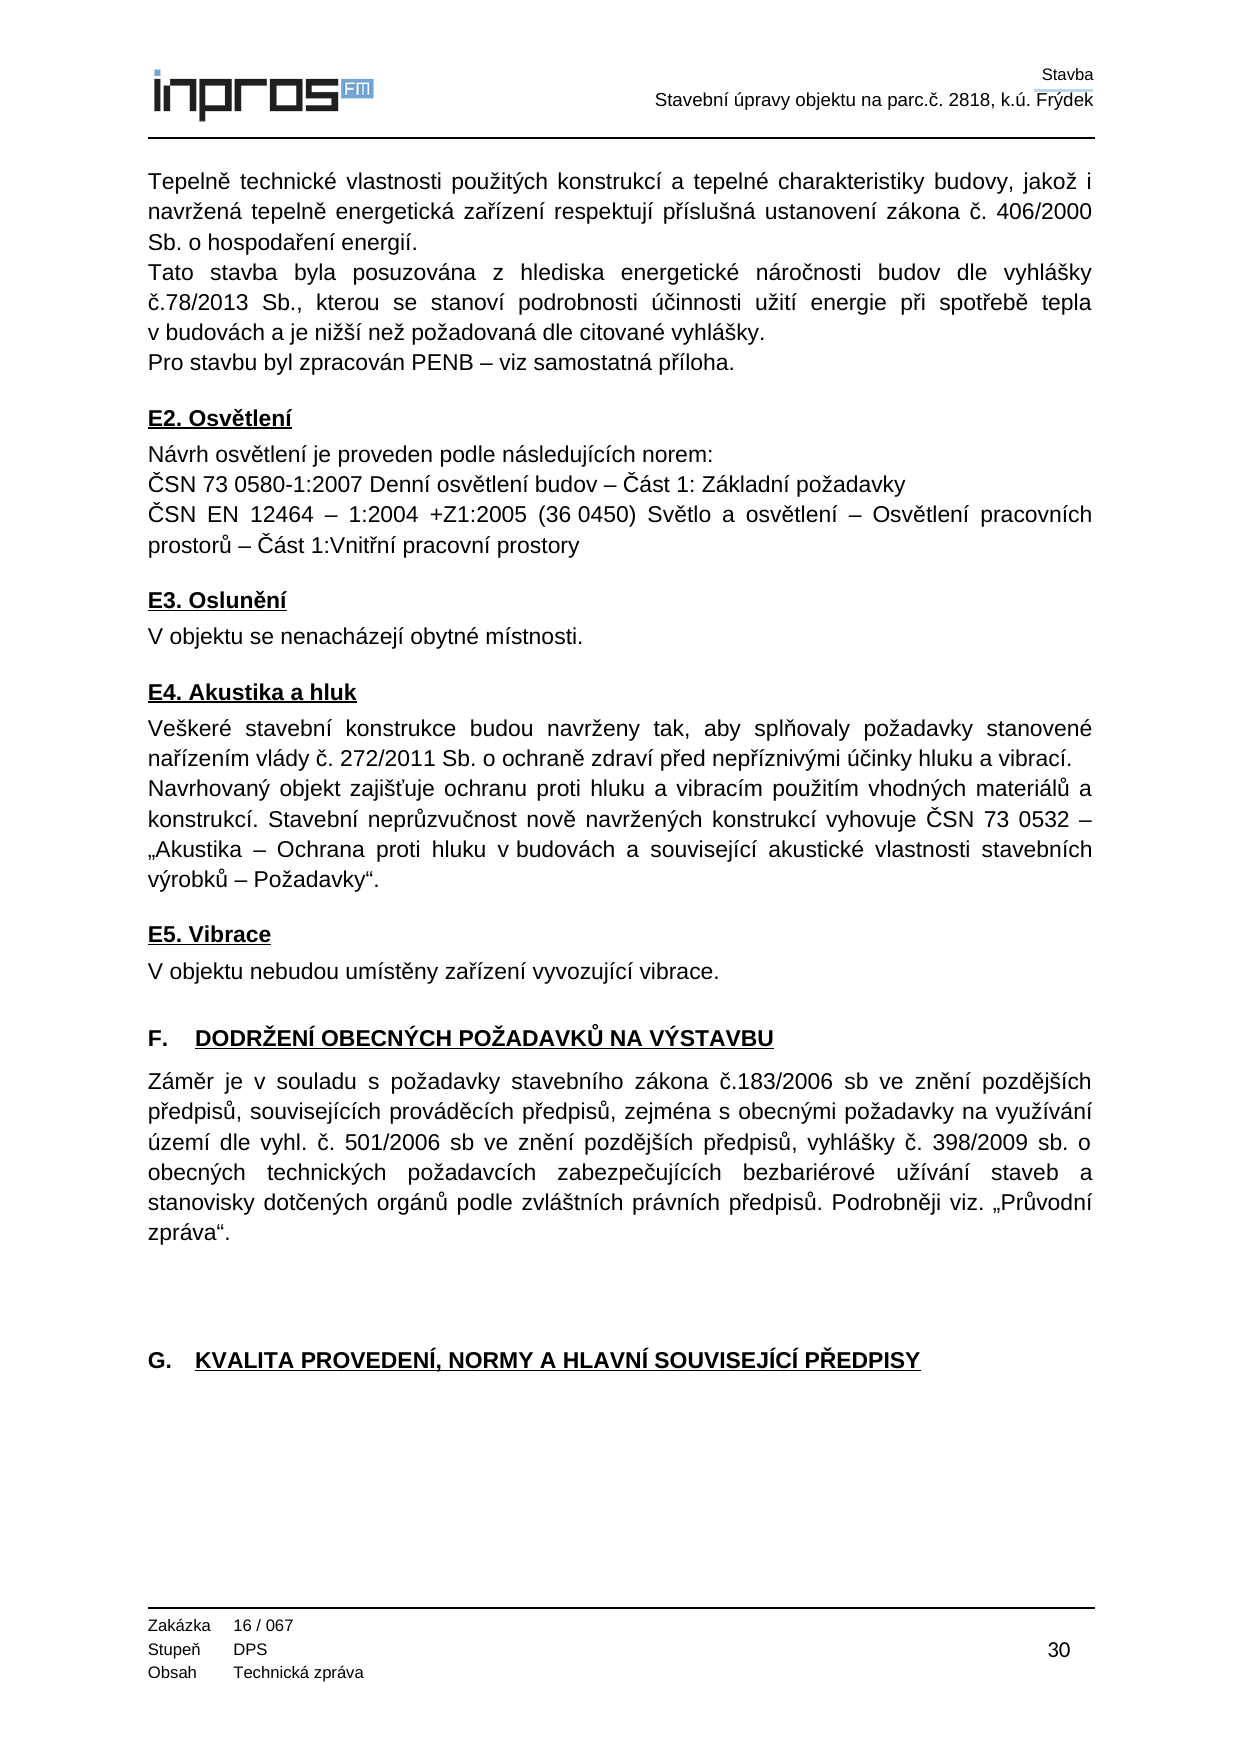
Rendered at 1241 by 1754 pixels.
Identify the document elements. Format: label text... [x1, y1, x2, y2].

subtitle E3. Oslunění [148, 587, 1093, 613]
subtitle E4. Akustika a hluk [148, 678, 1093, 705]
picture [143, 67, 383, 123]
subtitle E5. Vibrace [148, 921, 1093, 947]
text Navrhovaný objekt zajišťuje ochranu proti hluku a vibracím použitím vhodných materiálů a konstrukcí. Stavební neprůzvučnost nově navržených konstrukcí vyhovuje ČSN 73 0532 – „Akustika – Ochrana proti hluku v budovách a související akustické vlastnosti stavebních výrobků – Požadavky“. [148, 775, 1093, 892]
text Návrh osvětlení je proveden podle následujících norem: [148, 441, 1093, 467]
text Veškeré stavební konstrukce budou navrženy tak, aby splňovaly požadavky stanovené nařízením vlády č. 272/2011 Sb. o ochraně zdraví před nepříznivými účinky hluku a vibrací. [148, 715, 1093, 771]
text Pro stavbu byl zpracován PENB – viz samostatná příloha. [148, 349, 1093, 376]
text V objektu nebudou umístěny zařízení vyvozující vibrace. [148, 958, 1093, 984]
subtitle Dodržení obecných požadavků na výstavbu [148, 1025, 1093, 1052]
text Tepelně technické vlastnosti použitých konstrukcí a tepelné charakteristiky budovy, jakož i navržená tepelně energetická zařízení respektují příslušná ustanovení zákona č. 406/2000 Sb. o hospodaření energií. [148, 168, 1093, 255]
text Tato stavba byla posuzována z hlediska energetické náročnosti budov dle vyhlášky č.78/2013 Sb., kterou se stanoví podrobnosti účinnosti užití energie při spotřebě tepla v budovách a je nižší než požadovaná dle citované vyhlášky. [148, 259, 1093, 345]
text ČSN 73 0580-1:2007 Denní osvětlení budov – Část 1: Základní požadavky [148, 471, 1093, 497]
subtitle KValita provedení, normy a hlavní související předpisy [148, 1347, 1093, 1373]
text ČSN EN 12464 – 1:2004 +Z1:2005 (36 0450) Světlo a osvětlení – Osvětlení pracovních prostorů – Část 1:Vnitřní pracovní prostory [148, 501, 1093, 558]
text V objektu se nenacházejí obytné místnosti. [148, 623, 1093, 649]
text Záměr je v souladu s požadavky stavebního zákona č.183/2006 sb ve znění pozdějších předpisů, souvisejících prováděcích předpisů, zejména s obecnými požadavky na využívání území dle vyhl. č. 501/2006 sb ve znění pozdějších předpisů, vyhlášky č. 398/2009 sb. o obecných technických požadavcích zabezpečujících bezbariérové užívání staveb a stanovisky dotčených orgánů podle zvláštních právních předpisů. Podrobněji viz. „Průvodní zpráva“. [148, 1068, 1093, 1245]
subtitle E2. Osvětlení [148, 404, 1093, 431]
